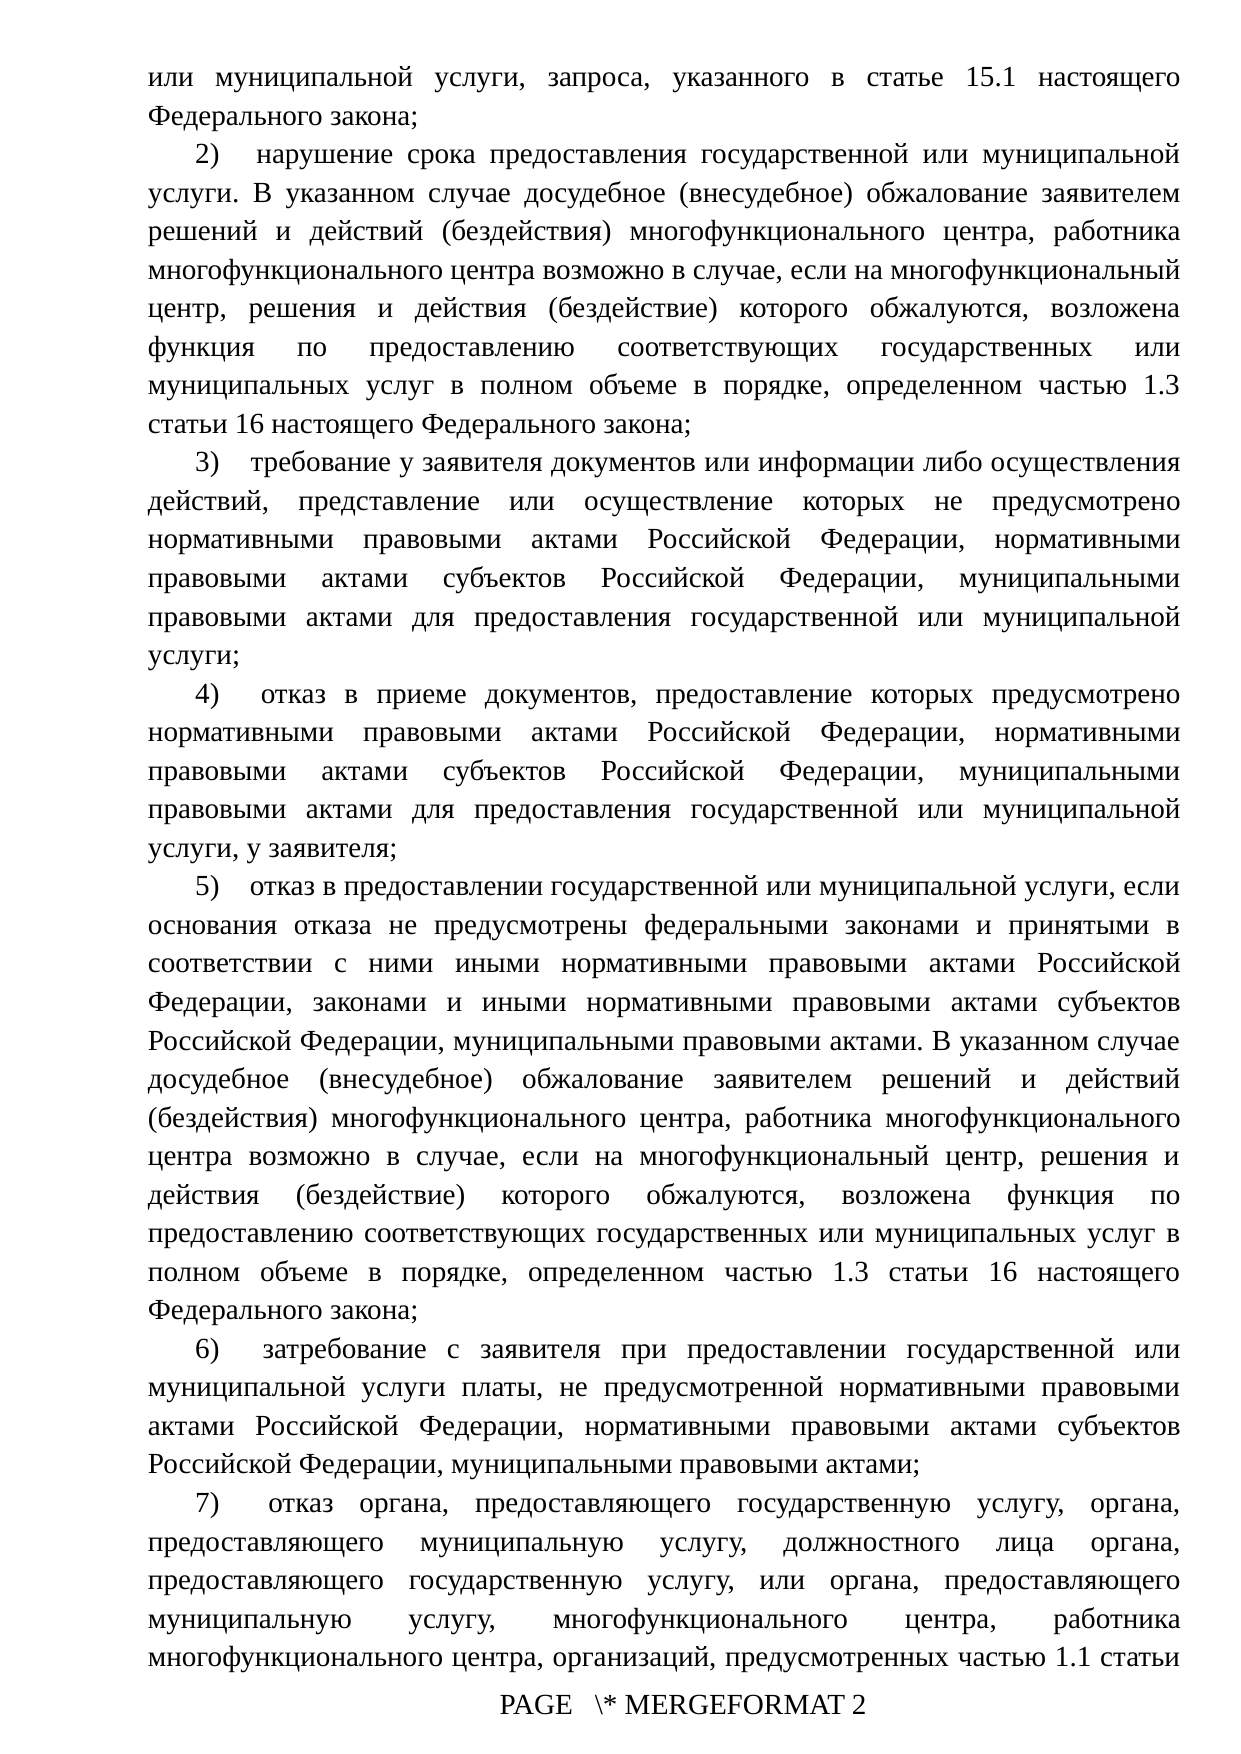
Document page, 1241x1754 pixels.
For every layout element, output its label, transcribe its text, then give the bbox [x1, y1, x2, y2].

list требование у заявителя документов или информации либо осуществления действий, представление или осуществление которых не предусмотрено нормативными правовыми актами Российской Федерации, нормативными правовыми актами субъектов Российской Федерации, муниципальными правовыми актами для предоставления государственной или муниципальной услуги; [148, 444, 1181, 671]
list отказ в приеме документов, предоставление которых предусмотрено нормативными правовыми актами Российской Федерации, нормативными правовыми актами субъектов Российской Федерации, муниципальными правовыми актами для предоставления государственной или муниципальной услуги, у заявителя; [148, 676, 1181, 863]
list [148, 59, 1181, 131]
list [148, 1485, 1181, 1673]
list нарушение срока предоставления государственной или муниципальной услуги. В указанном случае досудебное (внесудебное) обжалование заявителем решений и действий (бездействия) многофункционального центра, работника многофункционального центра возможно в случае, если на многофункциональный центр, решения и действия (бездействие) которого обжалуются, возложена функция по предоставлению соответствующих государственных или муниципальных услуг в полном объеме в порядке, определенном частью 1.3 статьи 16 настоящего Федерального закона; [148, 136, 1181, 439]
list отказ в предоставлении государственной или муниципальной услуги, если основания отказа не предусмотрены федеральными законами и принятыми в соответствии с ними иными нормативными правовыми актами Российской Федерации, законами и иными нормативными правовыми актами субъектов Российской Федерации, муниципальными правовыми актами. В указанном случае досудебное (внесудебное) обжалование заявителем решений и действий (бездействия) многофункционального центра, работника многофункционального центра возможно в случае, если на многофункциональный центр, решения и действия (бездействие) которого обжалуются, возложена функция по предоставлению соответствующих государственных или муниципальных услуг в полном объеме в порядке, определенном частью 1.3 статьи 16 настоящего Федерального закона; [148, 868, 1181, 1326]
list затребование с заявителя при предоставлении государственной или муниципальной услуги платы, не предусмотренной нормативными правовыми актами Российской Федерации, нормативными правовыми актами субъектов Российской Федерации, муниципальными правовыми актами; [148, 1331, 1181, 1480]
